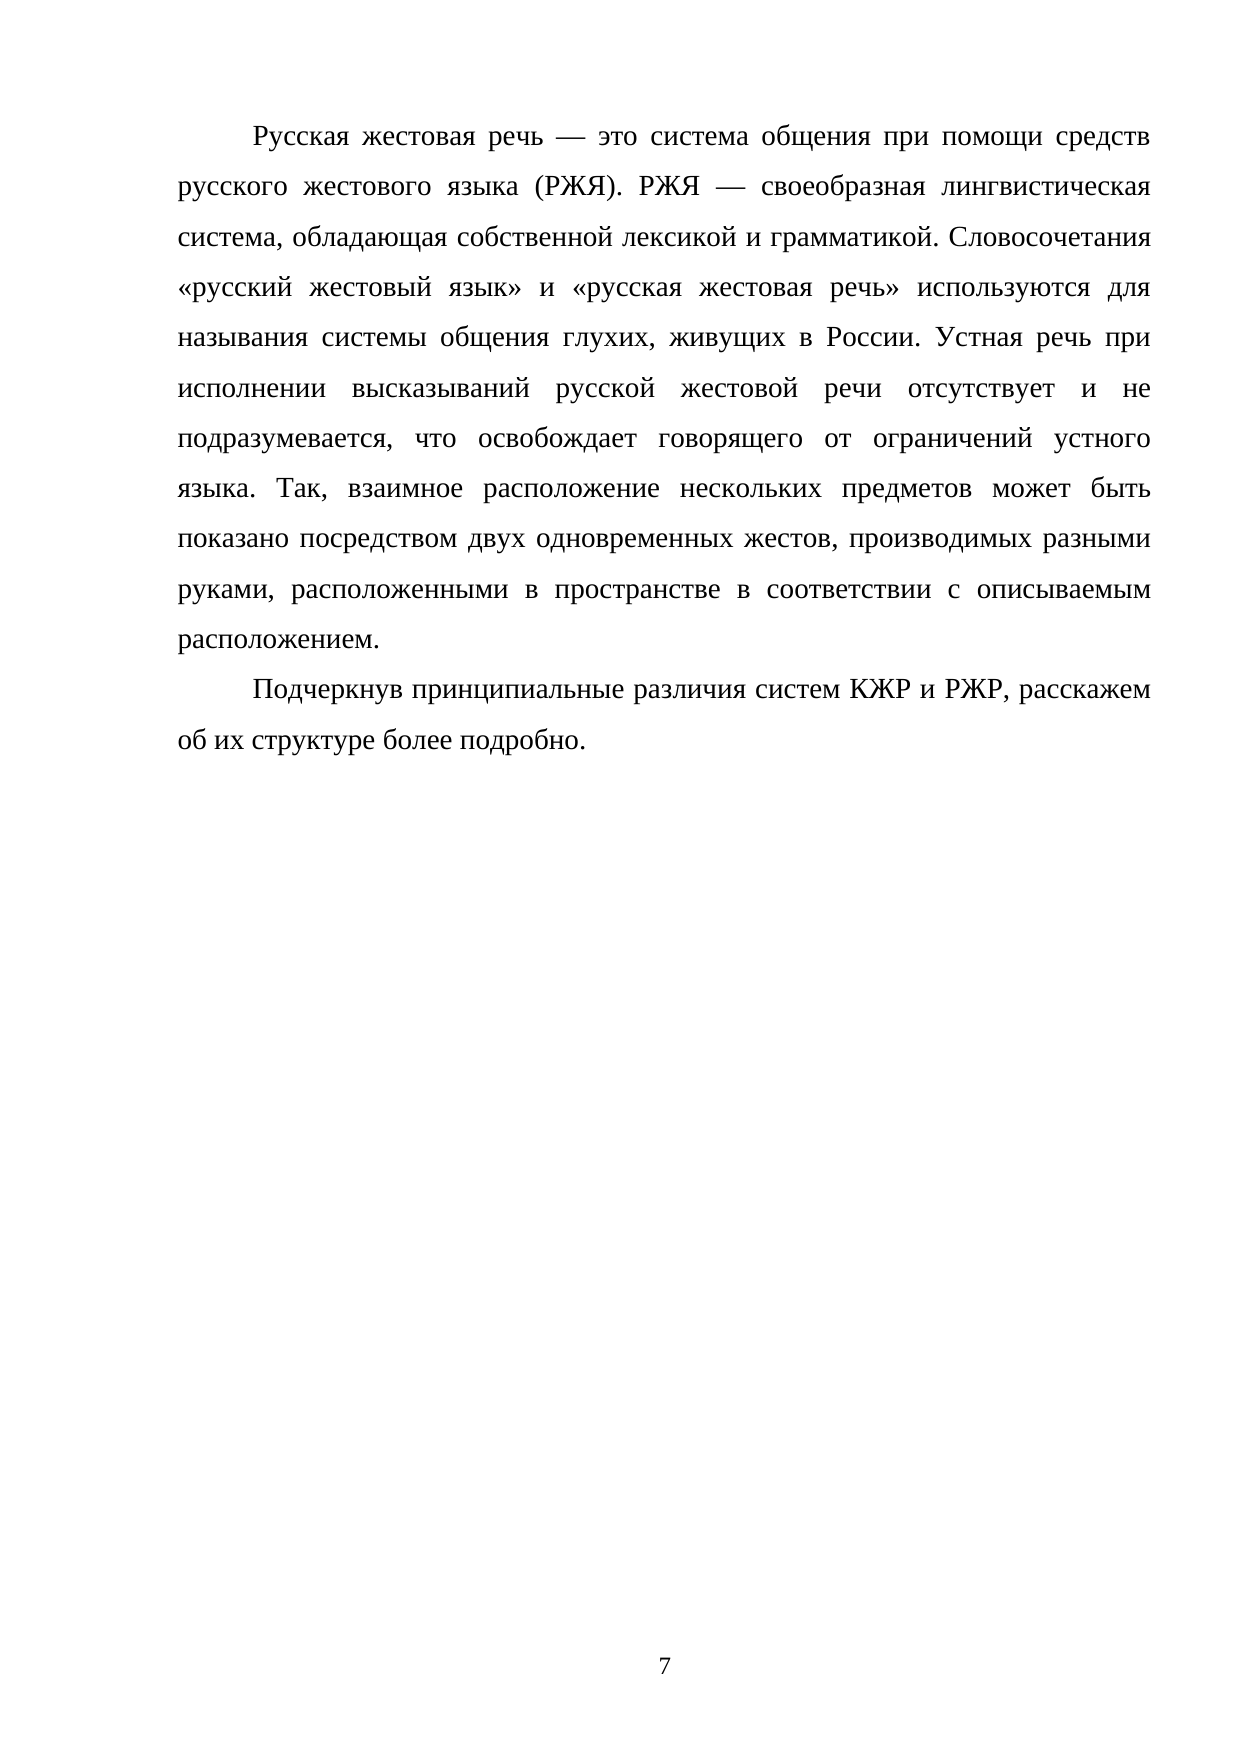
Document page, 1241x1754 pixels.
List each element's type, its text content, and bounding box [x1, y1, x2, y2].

text Подчеркнув принципиальные различия систем КЖР и РЖР, расскажем об их структуре более подробно. [177, 672, 1152, 755]
text Русская жестовая речь — это система общения при помощи средств русского жестового языка (РЖЯ). РЖЯ — своеобразная лингвистическая система, обладающая собственной лексикой и грамматикой. Словосочетания «русский жестовый язык» и «русская жестовая речь» используются для называния системы общения глухих, живущих в России. Устная речь при исполнении высказываний русской жестовой речи отсутствует и не подразумевается, что освобождает говорящего от ограничений устного языка. Так, взаимное расположение нескольких предметов может быть показано посредством двух одновременных жестов, производимых разными руками, расположенными в пространстве в соответствии с описываемым расположением. [177, 118, 1152, 655]
